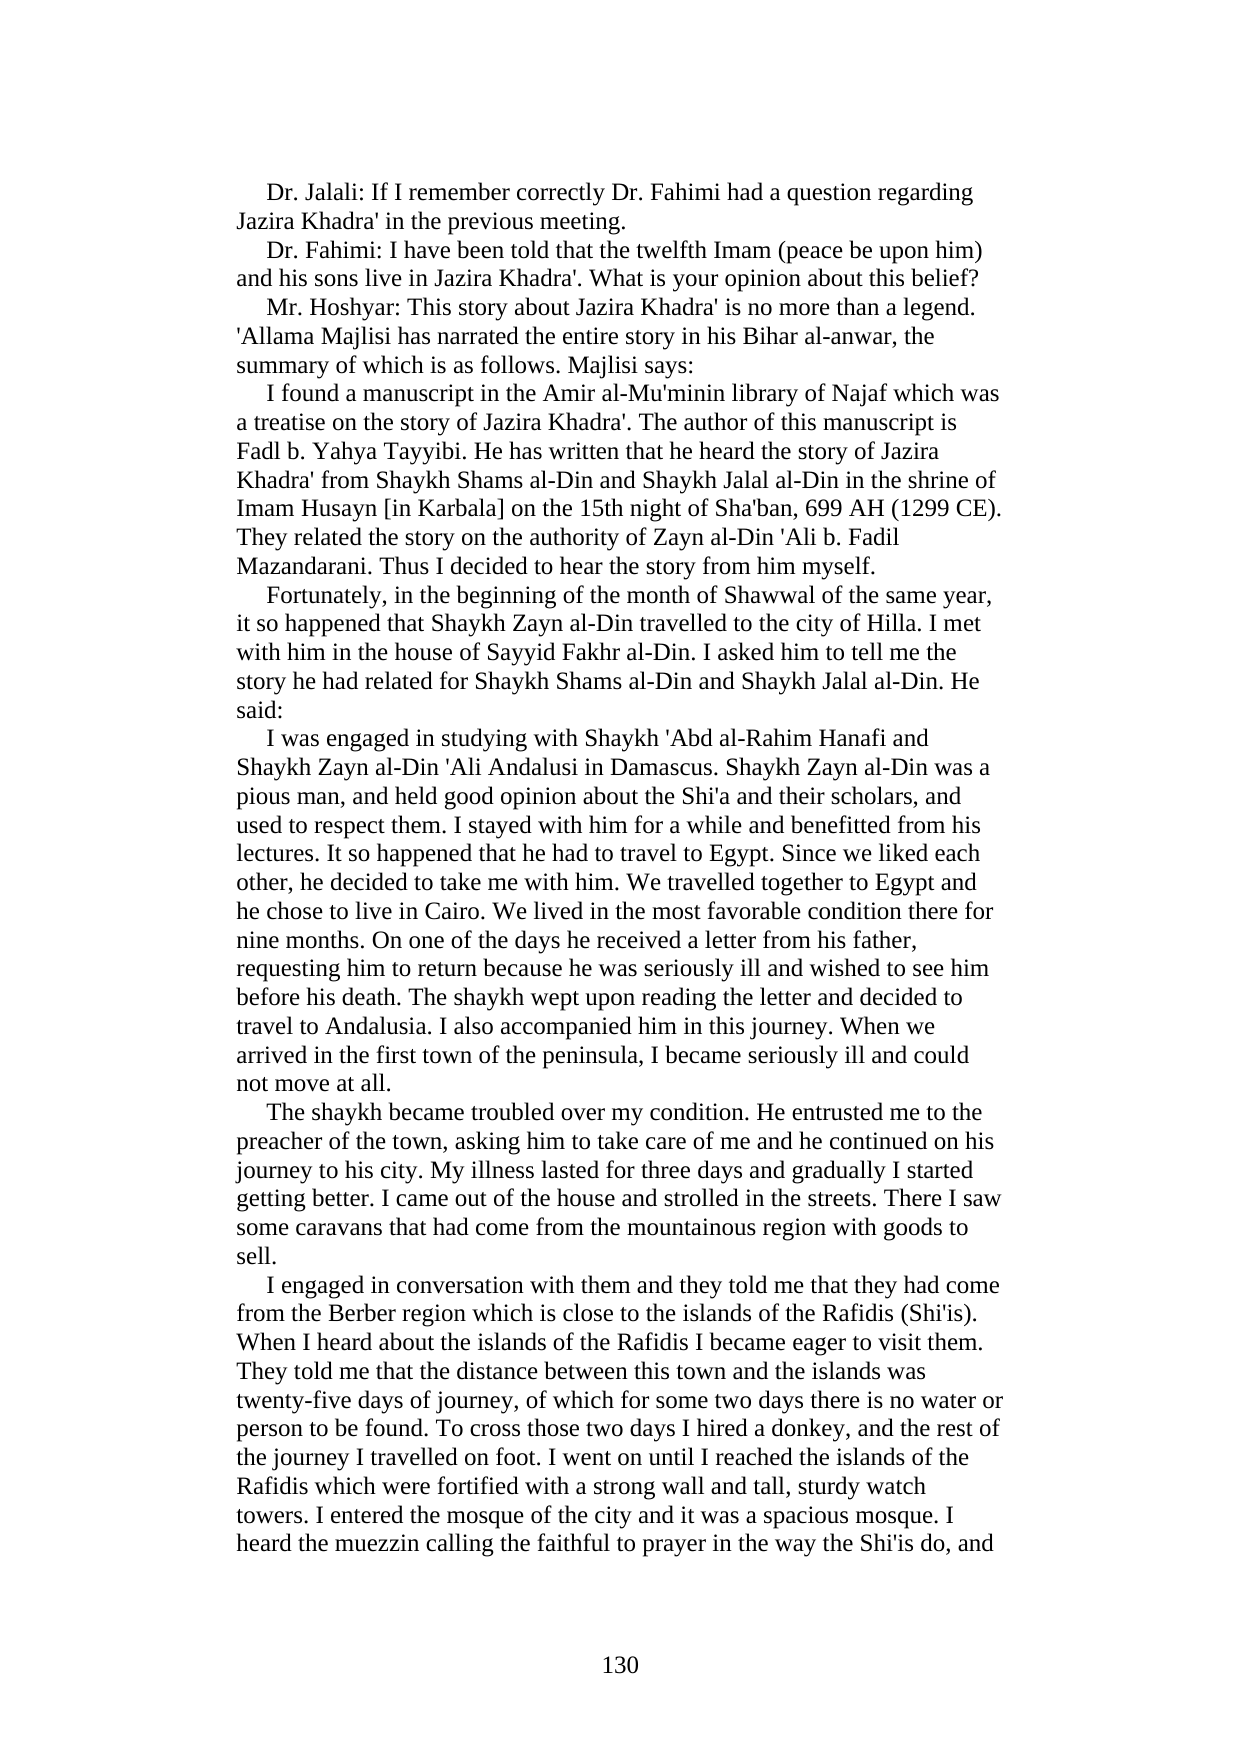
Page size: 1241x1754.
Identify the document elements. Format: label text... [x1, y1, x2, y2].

text I found a manuscript in the Amir al-Mu'minin library of Najaf which was a treatise on the story of Jazira Khadra'. The author of this manuscript is Fadl b. Yahya Tayyibi. He has written that he heard the story of Jazira Khadra' from Shaykh Shams al-Din and Shaykh Jalal al-Din in the shrine of Imam Husayn [in Karbala] on the 15th night of Sha'ban, 699 AH (1299 CE). They related the story on the authority of Zayn al-Din 'Ali b. Fadil Mazandarani. Thus I decided to hear the story from him myself. [236, 378, 1004, 580]
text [236, 1270, 1004, 1557]
text Mr. Hoshyar: This story about Jazira Khadra' is no more than a legend. 'Allama Majlisi has narrated the entire story in his Bihar al-anwar, the summary of which is as follows. Majlisi says: [236, 292, 1004, 378]
text Fortunately, in the beginning of the month of Shawwal of the same year, it so happened that Shaykh Zayn al-Din travelled to the city of Hilla. I met with him in the house of Sayyid Fakhr al-Din. I asked him to tell me the story he had related for Shaykh Shams al-Din and Shaykh Jalal al-Din. He said: [236, 580, 1004, 723]
text Dr. Fahimi: I have been told that the twelfth Imam (peace be upon him) and his sons live in Jazira Khadra'. What is your opinion about this belief? [236, 235, 1004, 292]
text Dr. Jalali: If I remember correctly Dr. Fahimi had a question regarding Jazira Khadra' in the previous meeting. [236, 177, 1004, 235]
text The shaykh became troubled over my condition. He entrusted me to the preacher of the town, asking him to take care of me and he continued on his journey to his city. My illness lasted for three days and gradually I started getting better. I came out of the house and strolled in the streets. There I saw some caravans that had come from the mountainous region with goods to sell. [236, 1097, 1004, 1270]
text I was engaged in studying with Shaykh 'Abd al-Rahim Hanafi and Shaykh Zayn al-Din 'Ali Andalusi in Damascus. Shaykh Zayn al-Din was a pious man, and held good opinion about the Shi'a and their scholars, and used to respect them. I stayed with him for a while and benefitted from his lectures. It so happened that he had to travel to Egypt. Since we liked each other, he decided to take me with him. We travelled together to Egypt and he chose to live in Cairo. We lived in the most favorable condition there for nine months. On one of the days he received a letter from his father, requesting him to return because he was seriously ill and wished to see him before his death. The shaykh wept upon reading the letter and decided to travel to Andalusia. I also accompanied him in this journey. When we arrived in the first town of the peninsula, I became seriously ill and could not move at all. [236, 723, 1004, 1097]
